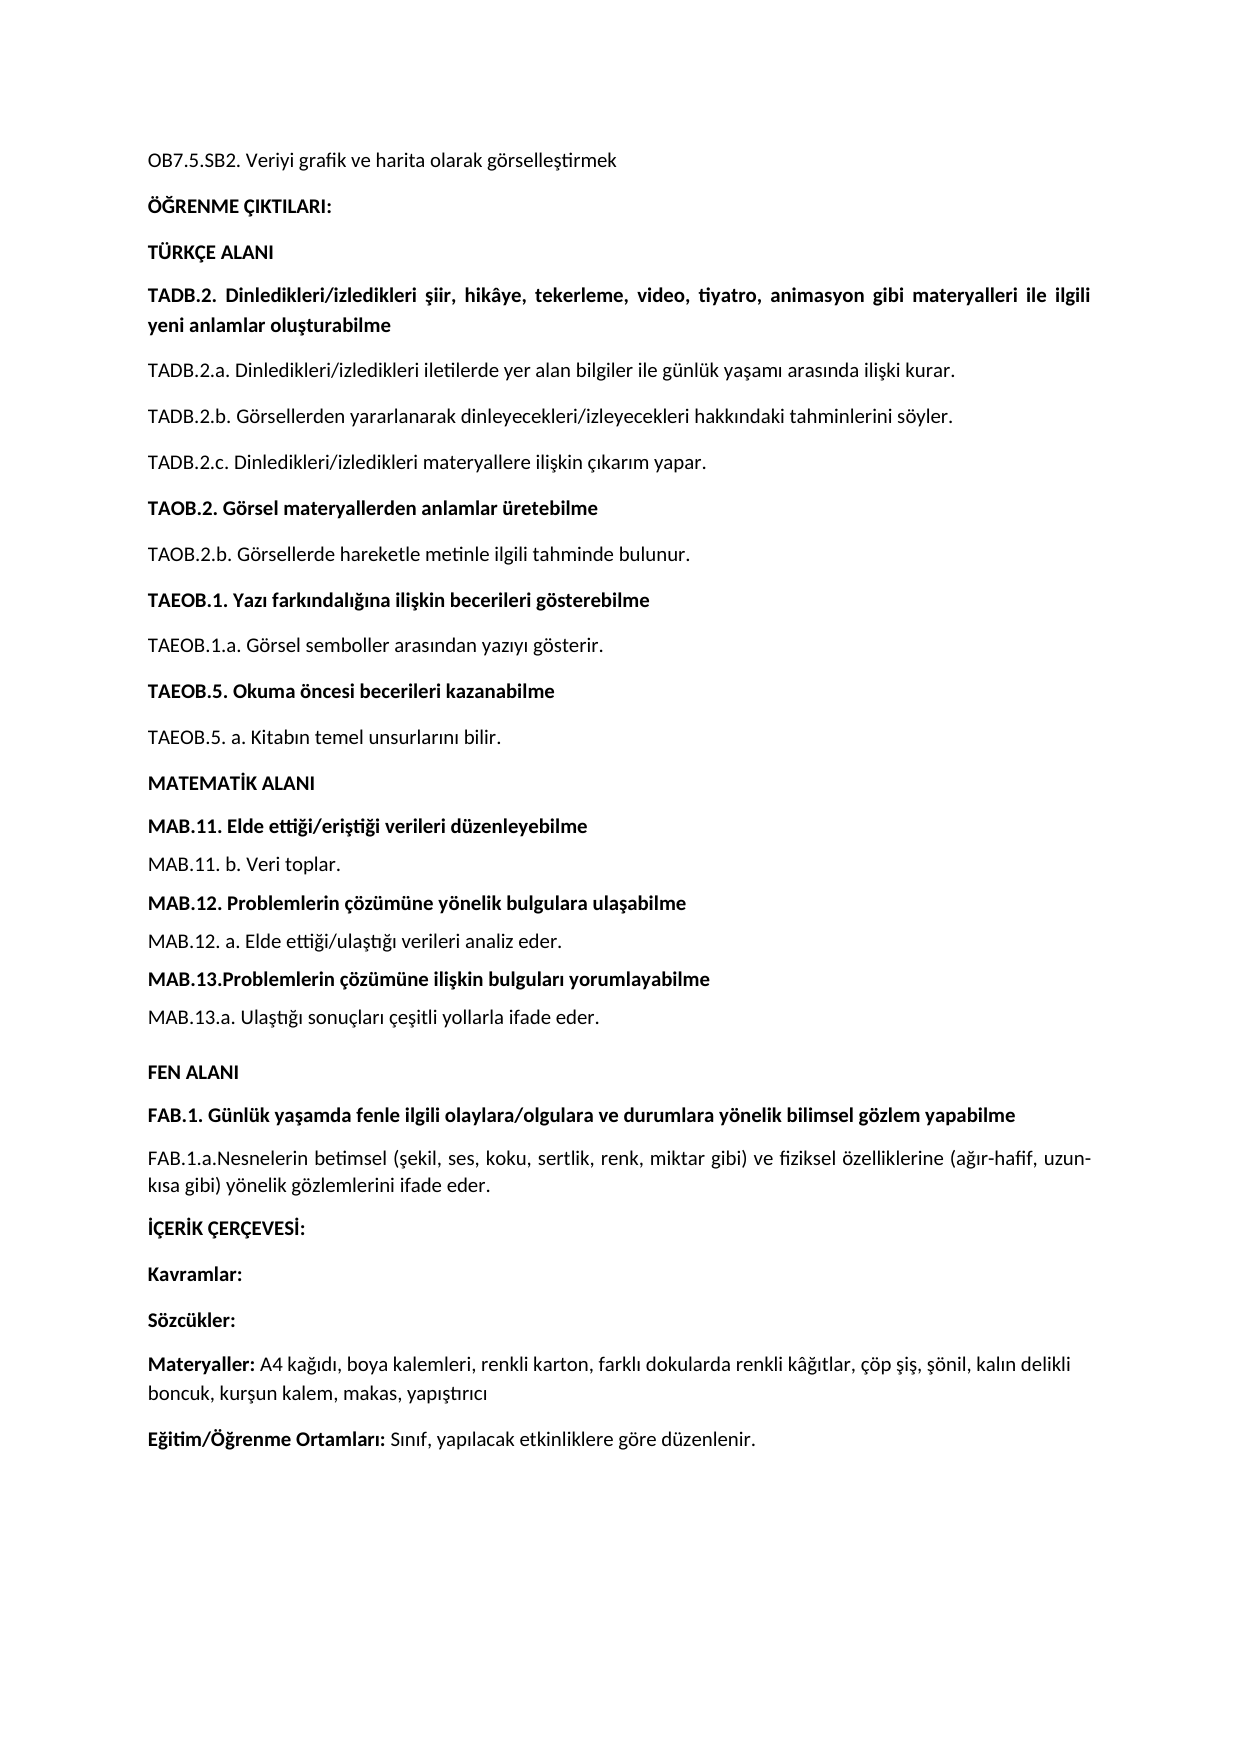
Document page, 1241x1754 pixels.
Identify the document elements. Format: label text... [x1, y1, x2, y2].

text MAB.13.a. Ulaştığı sonuçları çeşitli yollarla ifade eder. [148, 1004, 1093, 1029]
text FAB.1.a.Nesnelerin betimsel (şekil, ses, koku, sertlik, renk, miktar gibi) ve fiziksel özelliklerine (ağır-hafif, uzun-kısa gibi) yönelik gözlemlerini ifade eder. [148, 1146, 1093, 1198]
text ÖĞRENME ÇIKTILARI: [148, 193, 1093, 219]
text TADB.2.a. Dinledikleri/izledikleri iletilerde yer alan bilgiler ile günlük yaşamı arasında ilişki kurar. [148, 358, 1093, 383]
text MAB.12. Problemlerin çözümüne yönelik bulgulara ulaşabilme [148, 890, 1093, 915]
text Eğitim/Öğrenme Ortamları: Sınıf, yapılacak etkinliklere göre düzenlenir. [148, 1426, 1093, 1451]
text TAEOB.5. Okuma öncesi becerileri kazanabilme [148, 678, 1093, 704]
text MAB.11. Elde ettiği/eriştiği verileri düzenleyebilme [148, 813, 1093, 839]
text OB7.5.SB2. Veriyi grafik ve harita olarak görselleştirmek [148, 148, 1093, 173]
text TADB.2. Dinledikleri/izledikleri şiir, hikâye, tekerleme, video, tiyatro, animasyon gibi materyalleri ile ilgili yeni anlamlar oluşturabilme [148, 283, 1093, 337]
text MAB.13.Problemlerin çözümüne ilişkin bulguları yorumlayabilme [148, 966, 1093, 991]
text TAOB.2.b. Görsellerde hareketle metinle ilgili tahminde bulunur. [148, 541, 1093, 566]
text TÜRKÇE ALANI [148, 239, 1093, 265]
text Materyaller: A4 kağıdı, boya kalemleri, renkli karton, farklı dokularda renkli kâğıtlar, çöp şiş, şönil, kalın delikli boncuk, kurşun kalem, makas, yapıştırıcı [148, 1351, 1093, 1405]
text Kavramlar: [148, 1261, 1093, 1287]
text FAB.1. Günlük yaşamda fenle ilgili olaylara/olgulara ve durumlara yönelik bilimsel gözlem yapabilme [148, 1102, 1093, 1128]
text Sözcükler: [148, 1307, 1093, 1333]
text TADB.2.b. Görsellerden yararlanarak dinleyecekleri/izleyecekleri hakkındaki tahminlerini söyler. [148, 403, 1093, 429]
text MAB.12. a. Elde ettiği/ulaştığı verileri analiz eder. [148, 928, 1093, 953]
text TAEOB.5. a. Kitabın temel unsurlarını bilir. [148, 724, 1093, 750]
text MAB.11. b. Veri toplar. [148, 852, 1093, 877]
text TAEOB.1. Yazı farkındalığına ilişkin becerileri gösterebilme [148, 587, 1093, 612]
text TAEOB.1.a. Görsel semboller arasından yazıyı gösterir. [148, 633, 1093, 658]
text İÇERİK ÇERÇEVESİ: [148, 1216, 1093, 1241]
text MATEMATİK ALANI [148, 770, 1093, 796]
text TAOB.2. Görsel materyallerden anlamlar üretebilme [148, 495, 1093, 521]
text FEN ALANI [148, 1059, 1093, 1084]
text TADB.2.c. Dinledikleri/izledikleri materyallere ilişkin çıkarım yapar. [148, 449, 1093, 475]
